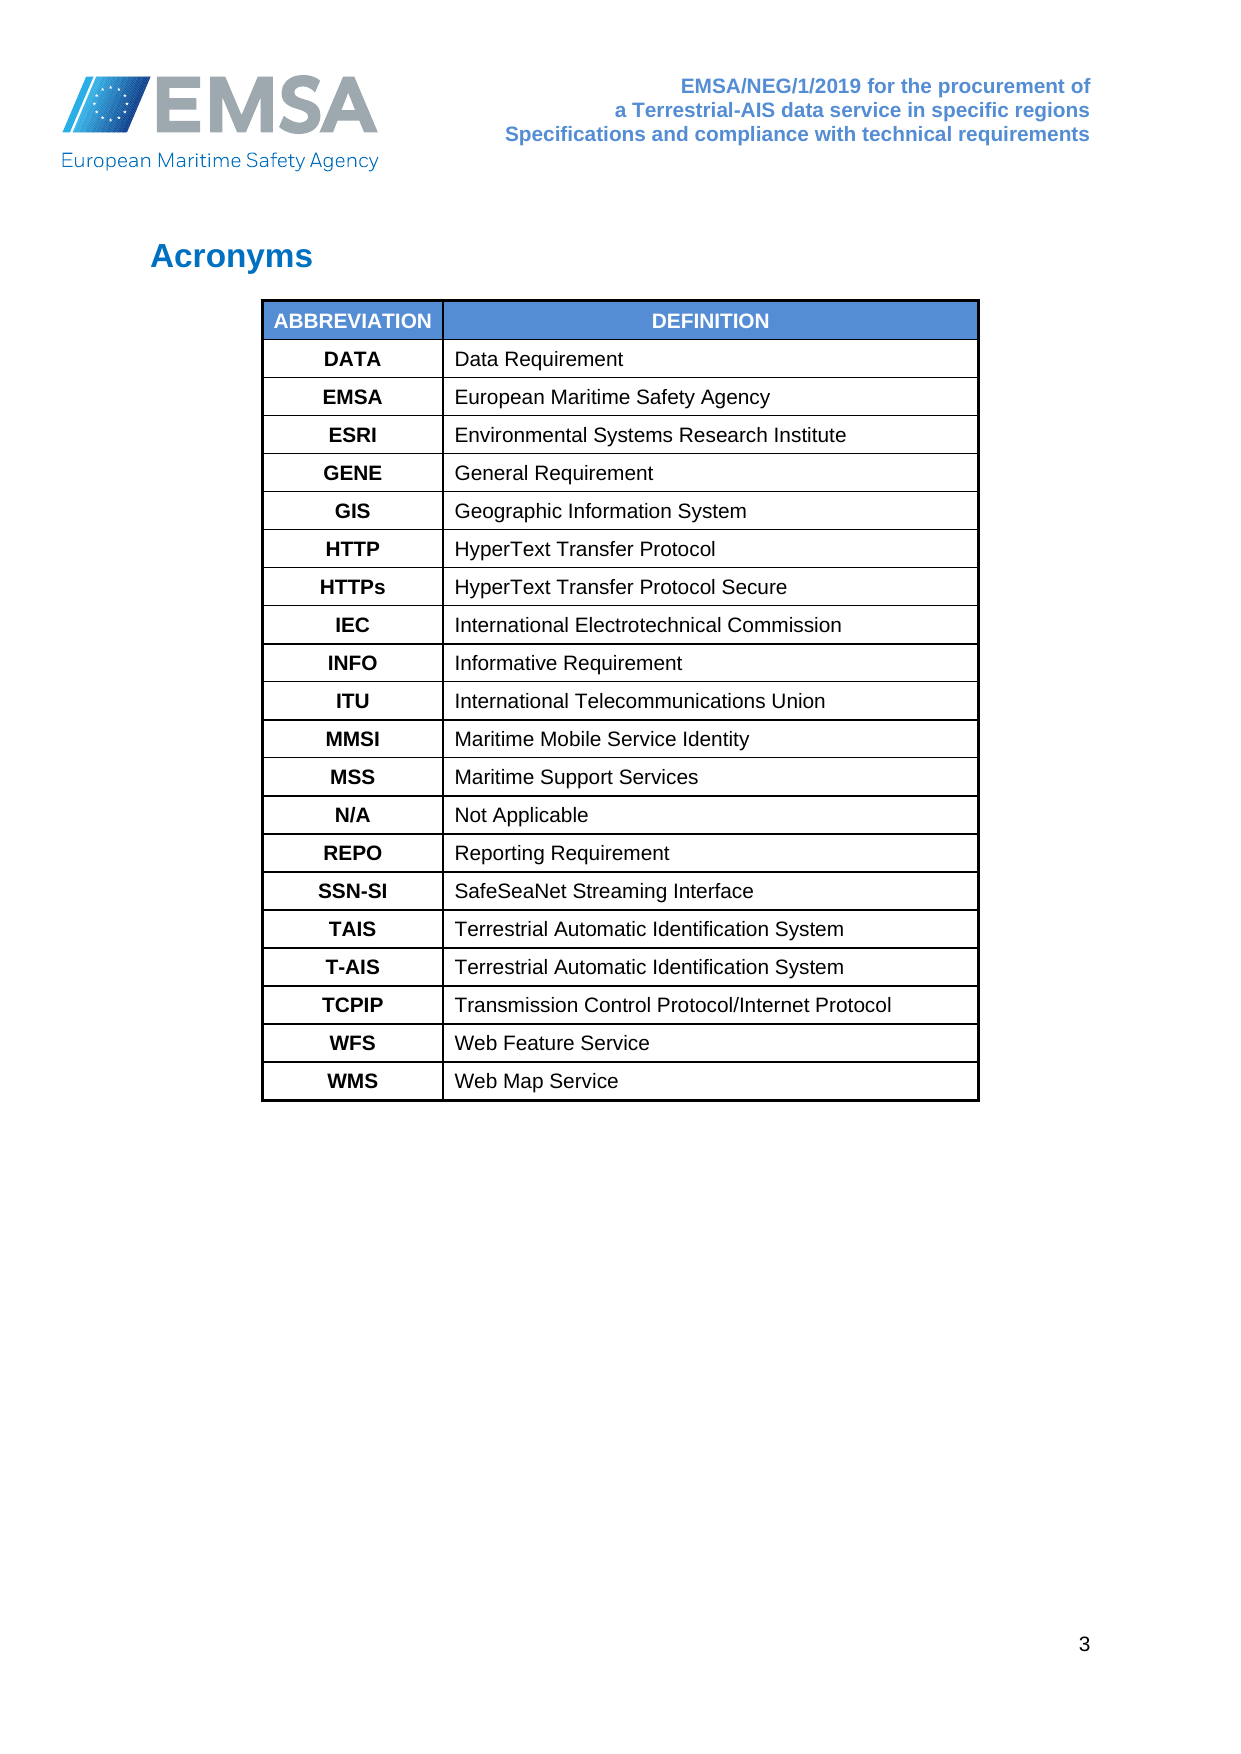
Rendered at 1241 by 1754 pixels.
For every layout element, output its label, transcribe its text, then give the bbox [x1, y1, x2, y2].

table_cell General Requirement [444, 454, 977, 491]
table_cell Terrestrial Automatic Identification System [444, 949, 977, 985]
table_cell Terrestrial Automatic Identification System [444, 911, 977, 947]
table_cell TAIS [264, 911, 442, 947]
table_cell WFS [264, 1025, 442, 1061]
table_cell Web Feature Service [444, 1025, 977, 1061]
table_cell Maritime Mobile Service Identity [444, 721, 977, 757]
table_cell Informative Requirement [444, 645, 977, 681]
table_cell MSS [264, 758, 442, 795]
table_cell REPO [264, 835, 442, 871]
table_cell SafeSeaNet Streaming Interface [444, 873, 977, 909]
table_cell TCPIP [264, 987, 442, 1023]
table_cell Geographic Information System [444, 492, 977, 529]
table_cell HyperText Transfer Protocol Secure [444, 568, 977, 605]
table_cell HTTP [264, 530, 442, 567]
table_cell HyperText Transfer Protocol [444, 530, 977, 567]
table_cell Transmission Control Protocol/Internet Protocol [444, 987, 977, 1023]
table_cell Environmental Systems Research Institute [444, 416, 977, 453]
table_cell International Electrotechnical Commission [444, 606, 977, 643]
table_cell WMS [264, 1063, 442, 1099]
table_cell ESRI [264, 416, 442, 453]
table_cell T-AIS [264, 949, 442, 985]
table_cell Reporting Requirement [444, 835, 977, 871]
table_cell DATA [264, 340, 442, 377]
table_cell MMSI [264, 721, 442, 757]
table_cell European Maritime Safety Agency [444, 378, 977, 415]
table_cell GIS [264, 492, 442, 529]
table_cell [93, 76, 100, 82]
table_cell Web Map Service [444, 1063, 977, 1099]
table_cell N/A [264, 797, 442, 833]
subtitle Acronyms [150, 236, 1090, 274]
table_cell Data Requirement [444, 340, 977, 377]
table_cell EMSA [264, 378, 442, 415]
table_cell GENE [264, 454, 442, 491]
table_cell Maritime Support Services [444, 758, 977, 795]
table_cell SSN-SI [264, 873, 442, 909]
table_header DEFINITION [444, 302, 977, 339]
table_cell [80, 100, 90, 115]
table_cell International Telecommunications Union [444, 682, 977, 719]
table_cell ITU [264, 682, 442, 719]
table_cell HTTPs [264, 568, 442, 605]
table_header ABBREVIATION [264, 302, 442, 339]
table_cell IEC [264, 606, 442, 643]
table_cell Not Applicable [444, 797, 977, 833]
table_cell INFO [264, 645, 442, 681]
